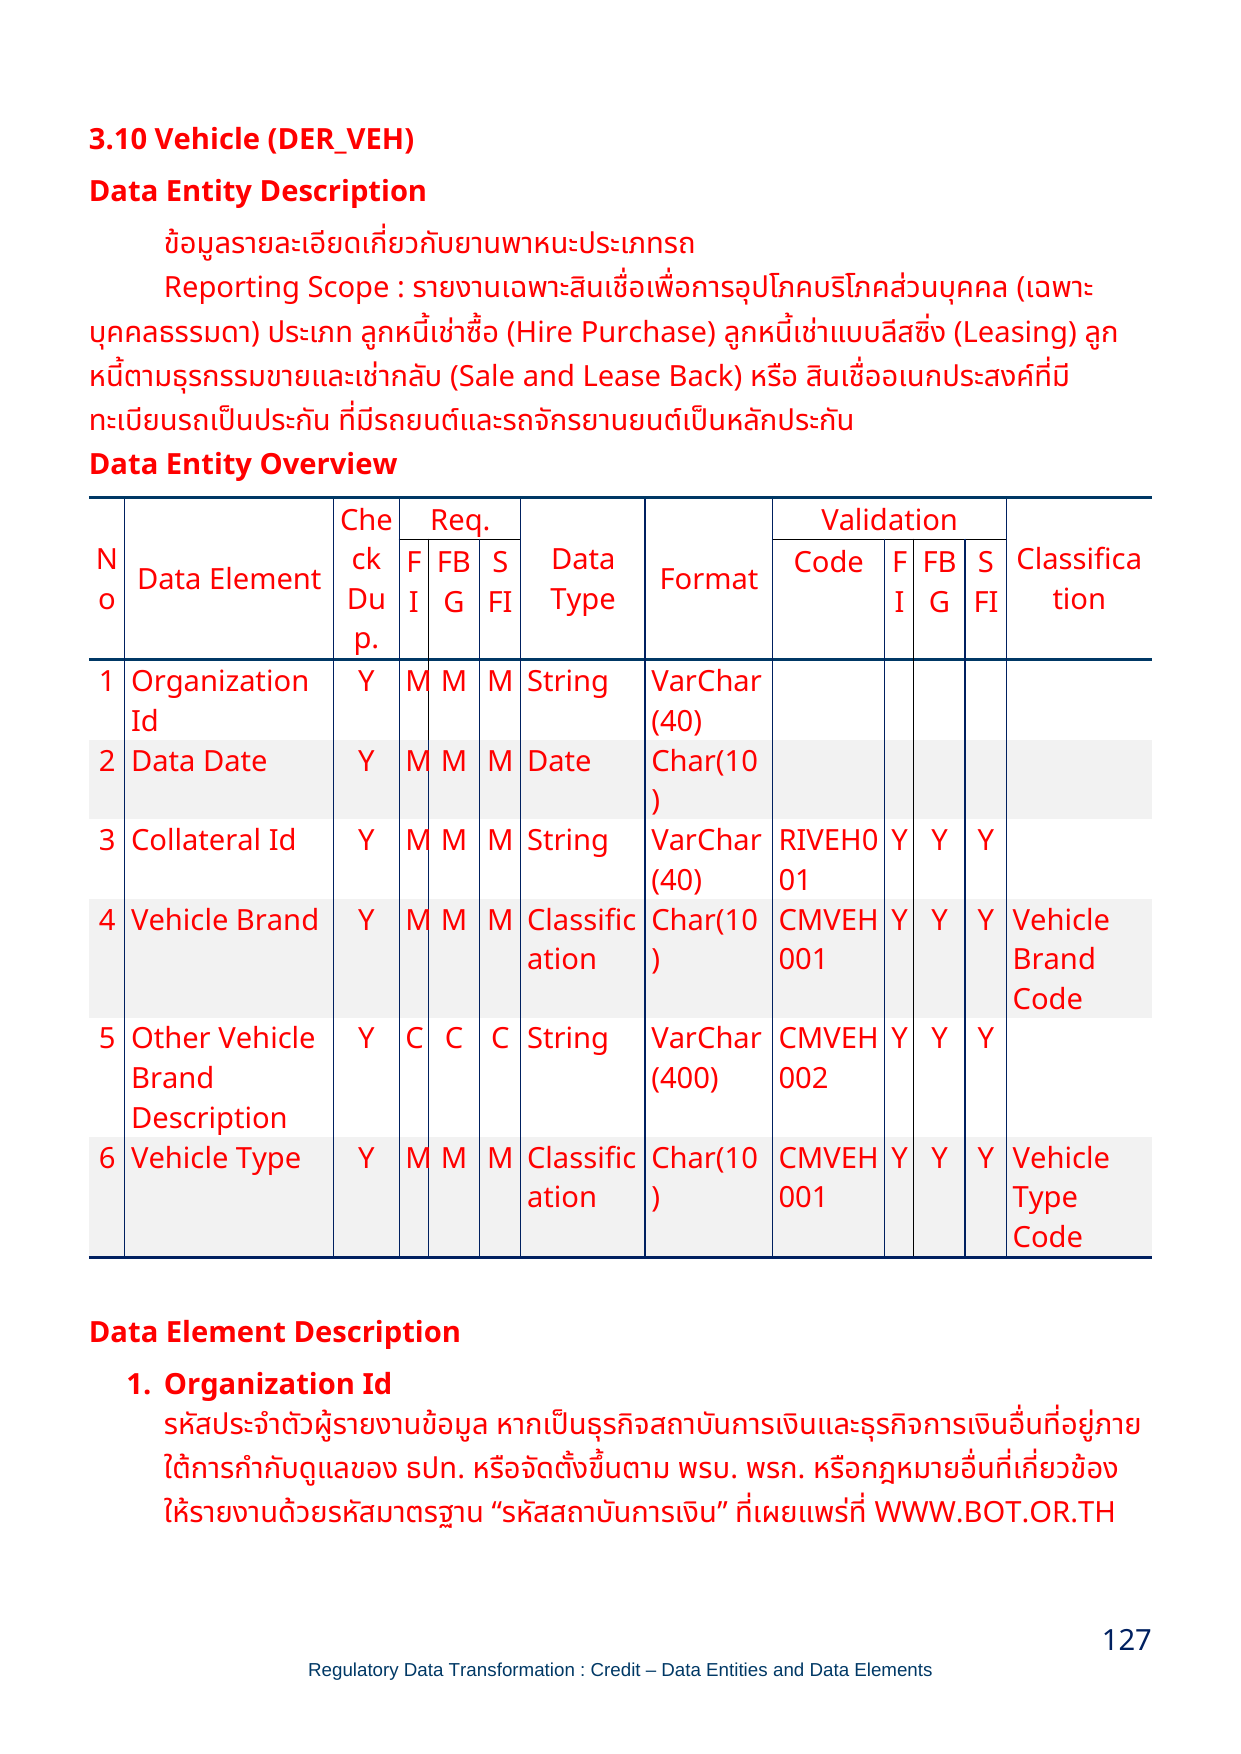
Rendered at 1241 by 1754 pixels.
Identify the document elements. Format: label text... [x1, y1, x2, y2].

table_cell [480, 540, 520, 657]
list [164, 1403, 1152, 1536]
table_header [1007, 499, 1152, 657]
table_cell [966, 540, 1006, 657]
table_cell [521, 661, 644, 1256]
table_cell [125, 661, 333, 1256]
list ข้อมูลรายละเอียดเกี่ยวกับยานพาหนะประเภทรถ [89, 222, 1152, 267]
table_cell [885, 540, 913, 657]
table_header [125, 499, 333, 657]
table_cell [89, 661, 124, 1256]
text Data Entity Overview [89, 443, 1152, 483]
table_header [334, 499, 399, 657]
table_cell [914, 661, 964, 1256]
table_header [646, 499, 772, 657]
text Data Element Description [89, 1311, 1152, 1351]
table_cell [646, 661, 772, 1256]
list Organization Id [126, 1363, 1152, 1403]
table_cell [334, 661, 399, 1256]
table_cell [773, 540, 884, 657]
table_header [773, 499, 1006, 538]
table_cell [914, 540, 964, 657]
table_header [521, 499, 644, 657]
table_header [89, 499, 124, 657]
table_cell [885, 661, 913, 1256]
list Reporting Scope : รายงานเฉพาะสินเชื่อเพื่อการอุปโภคบริโภคส่วนบุคคล (เฉพาะบุคคลธรรมดา) ประเภท ลูกหนี้เช่าซื้อ (Hire Purchase) ลูกหนี้เช่าแบบลีสซิ่ง (Leasing) ลูกหนี้ตามธุรกรรมขายและเช่ากลับ (Sale and Lease Back) หรือ สินเชื่ออเนกประสงค์ที่มีทะเบียนรถเป็นประกัน ที่มีรถยนต์และรถจักรยานยนต์เป็นหลักประกัน [89, 267, 1152, 443]
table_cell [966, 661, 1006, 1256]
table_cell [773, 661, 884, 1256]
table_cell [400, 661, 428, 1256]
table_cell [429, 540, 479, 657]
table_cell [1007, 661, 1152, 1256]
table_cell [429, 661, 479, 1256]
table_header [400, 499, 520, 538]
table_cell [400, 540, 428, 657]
subtitle 3.10 Vehicle (DER_VEH) [89, 118, 1152, 158]
list Data Entity Description [89, 170, 1152, 210]
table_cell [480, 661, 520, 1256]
